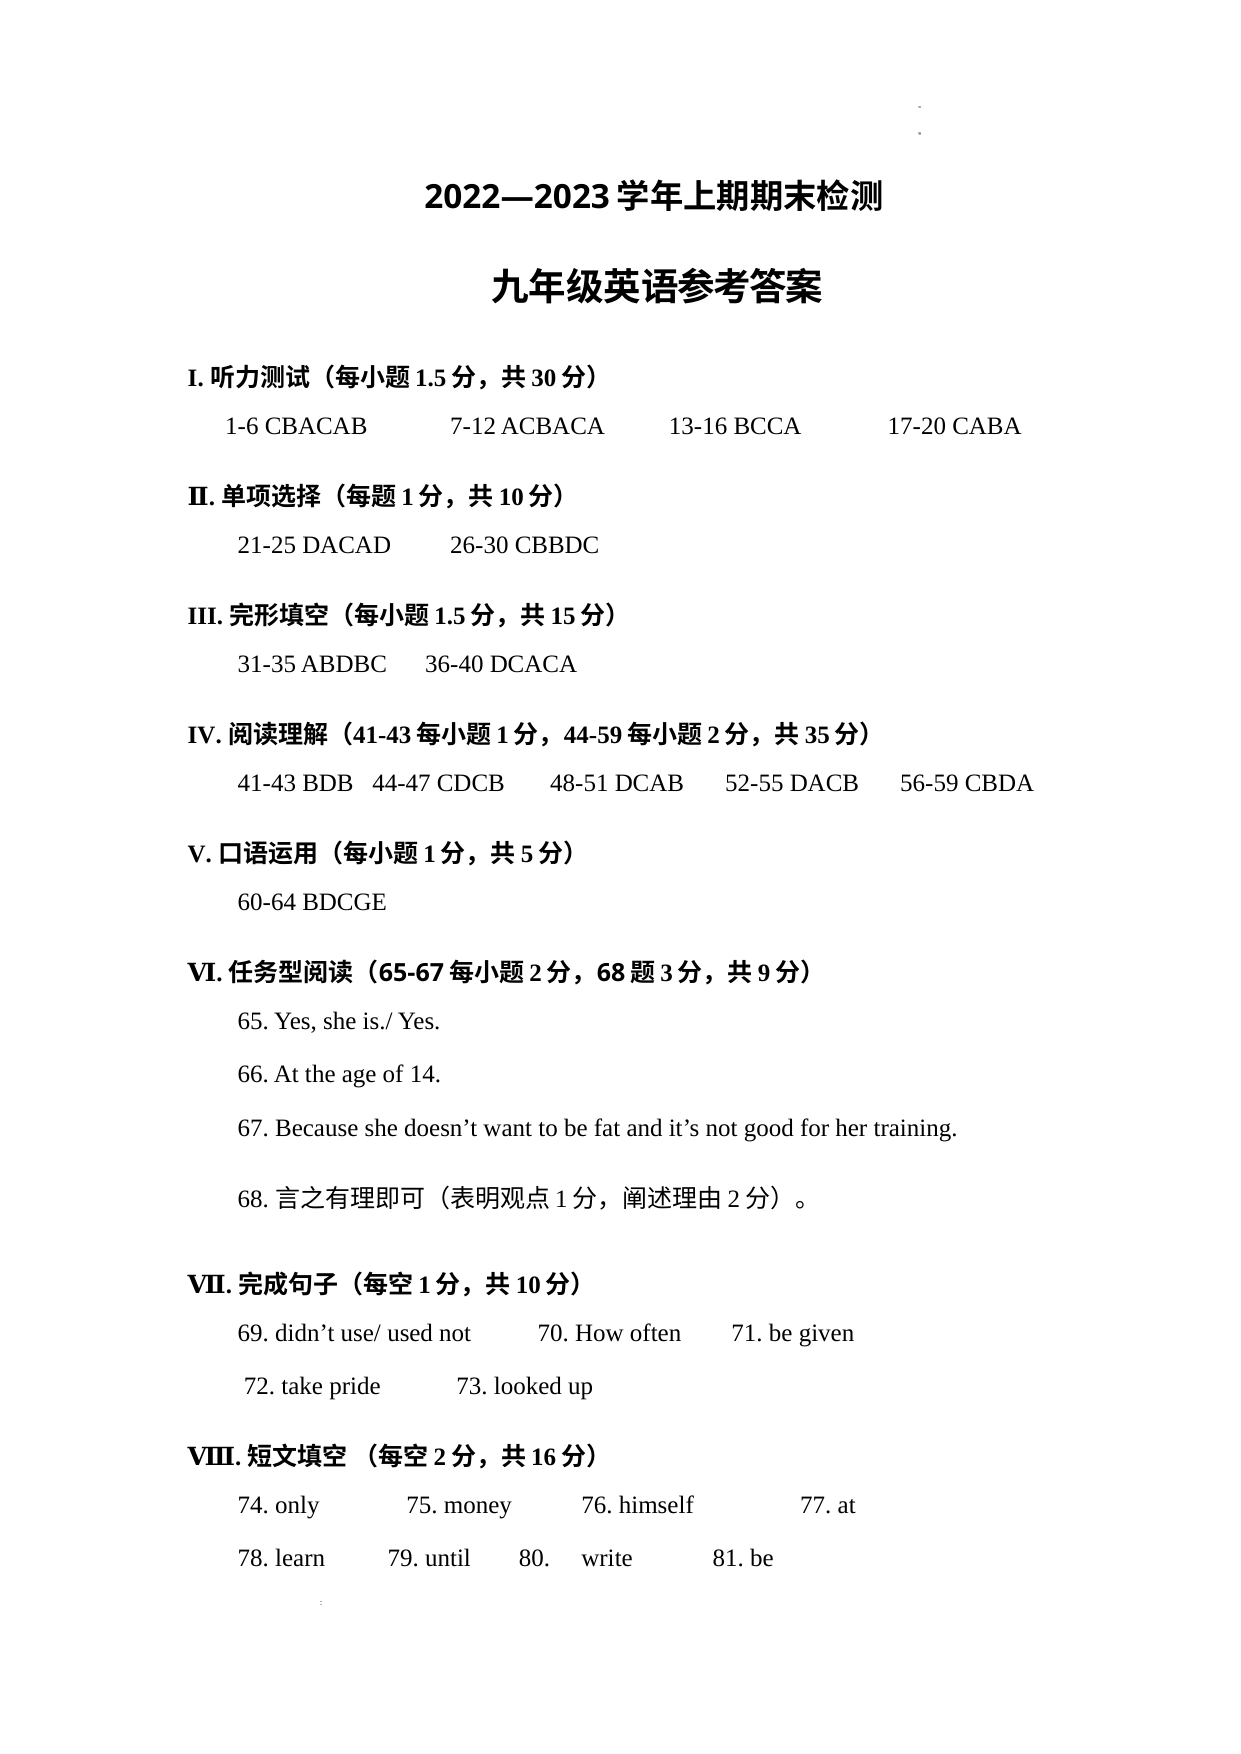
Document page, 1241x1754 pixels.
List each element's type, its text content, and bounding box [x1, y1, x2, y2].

text 67. Because she doesn’t want to be fat and it’s not good for her training. [187, 1111, 1053, 1143]
text 九年级英语参考答案 [187, 251, 1053, 316]
text III. 完形填空（每小题1.5分，共15分） [187, 581, 1053, 646]
text Ⅵ. 任务型阅读（65-67每小题2分，68题3分，共9分） [187, 938, 1053, 1003]
text 74. only 75. money 76. himself 77. at [187, 1488, 1053, 1521]
text Ⅷ. 短文填空 （每空2分，共16分） [187, 1422, 1053, 1487]
text V. 口语运用（每小题1分，共5分） [187, 819, 1053, 884]
text 41-43 BDB 44-47 CDCB 48-51 DCAB 52-55 DACB 56-59 CBDA [187, 766, 1053, 799]
text Ⅱ. 单项选择（每题1分，共10分） [187, 462, 1053, 527]
text Ⅶ. 完成句子（每空1分，共10分） [187, 1250, 1053, 1315]
text 78. learn 79. until 80. write 81. be [187, 1542, 1053, 1574]
text 31-35 ABDBC 36-40 DCACA [187, 647, 1053, 679]
text 60-64 BDCGE [187, 885, 1053, 918]
text 72. take pride 73. looked up [187, 1369, 1053, 1402]
text 1-6 CBACAB 7-12 ACBACA 13-16 BCCA 17-20 CABA [200, 409, 1053, 441]
text 2022—2023学年上期期末检测 [187, 162, 1053, 227]
text 66. At the age of 14. [187, 1058, 1053, 1090]
text I. 听力测试（每小题1.5分，共30分） [187, 343, 1053, 408]
text 21-25 DACAD 26-30 CBBDC [187, 528, 1053, 561]
text 68. 言之有理即可（表明观点1分，阐述理由2分）。 [187, 1164, 1053, 1229]
text 65. Yes, she is./ Yes. [187, 1004, 1053, 1037]
text 69. didn’t use/ used not 70. How often 71. be given [187, 1316, 1053, 1348]
text IV. 阅读理解（41-43每小题1分，44-59每小题2分，共35分） [187, 700, 1053, 765]
